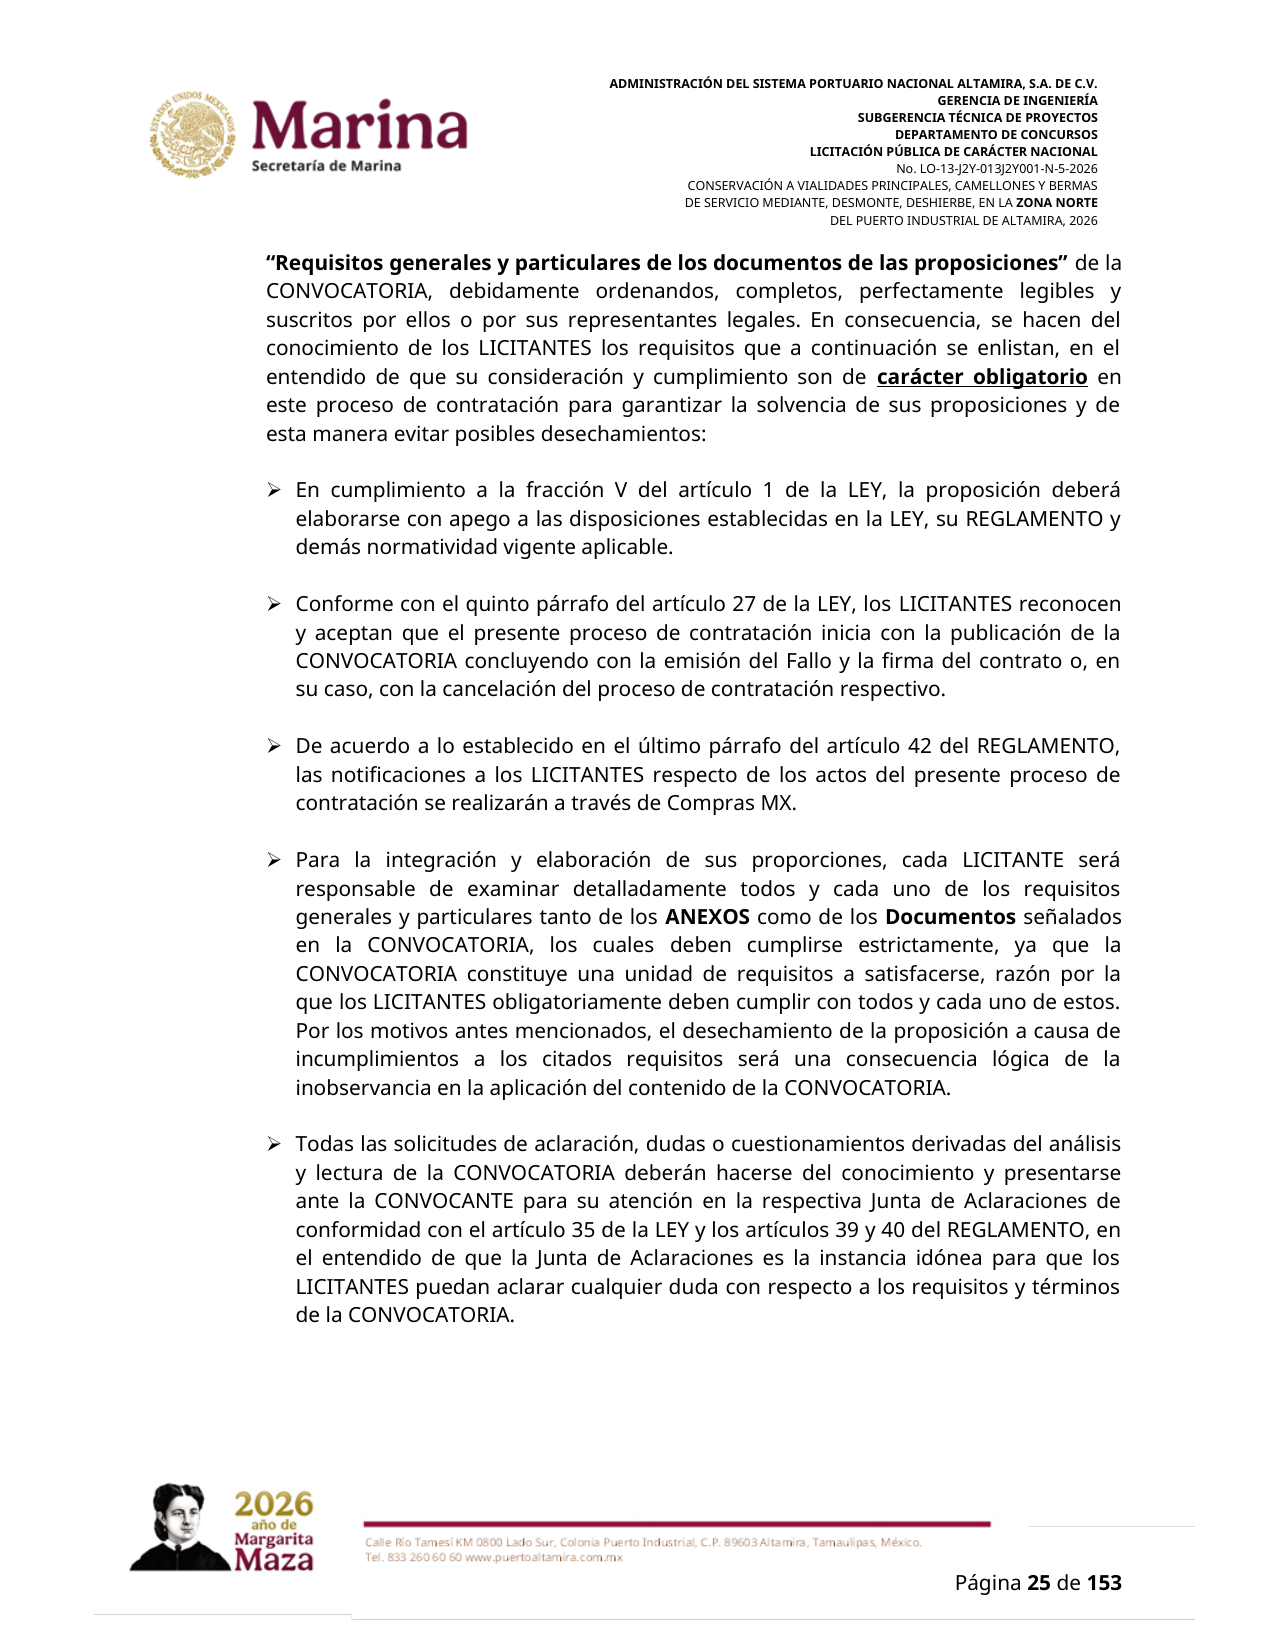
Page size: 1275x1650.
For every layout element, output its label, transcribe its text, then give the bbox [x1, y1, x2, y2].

list Para la integración y elaboración de sus proporciones, cada LICITANTE será responsable de examinar detalladamente todos y cada uno de los requisitos generales y particulares tanto de los ANEXOS como de los Documentos señalados en la CONVOCATORIA, los cuales deben cumplirse estrictamente, ya que la CONVOCATORIA constituye una unidad de requisitos a satisfacerse, razón por la que los LICITANTES obligatoriamente deben cumplir con todos y cada uno de estos. Por los motivos antes mencionados, el desechamiento de la proposición a causa de incumplimientos a los citados requisitos será una consecuencia lógica de la inobservancia en la aplicación del contenido de la CONVOCATORIA. [266, 845, 1122, 1101]
list Conforme con el quinto párrafo del artículo 27 de la LEY, los LICITANTES reconocen y aceptan que el presente proceso de contratación inicia con la publicación de la CONVOCATORIA concluyendo con la emisión del Fallo y la firma del contrato o, en su caso, con la cancelación del proceso de contratación respectivo. [266, 589, 1122, 703]
list En cumplimiento a la fracción V del artículo 1 de la LEY, la proposición deberá elaborarse con apego a las disposiciones establecidas en la LEY, su REGLAMENTO y demás normatividad vigente aplicable. [266, 476, 1122, 561]
picture [102, 56, 515, 208]
picture [93, 1452, 1195, 1621]
list Todas las solicitudes de aclaración, dudas o cuestionamientos derivadas del análisis y lectura de la CONVOCATORIA deberán hacerse del conocimiento y presentarse ante la CONVOCANTE para su atención en la respectiva Junta de Aclaraciones de conformidad con el artículo 35 de la LEY y los artículos 39 y 40 del REGLAMENTO, en el entendido de que la Junta de Aclaraciones es la instancia idónea para que los LICITANTES puedan aclarar cualquier duda con respecto a los requisitos y términos de la CONVOCATORIA. [266, 1129, 1122, 1329]
list De acuerdo a lo establecido en el último párrafo del artículo 42 del REGLAMENTO, las notificaciones a los LICITANTES respecto de los actos del presente proceso de contratación se realizarán a través de Compras MX. [266, 731, 1122, 817]
